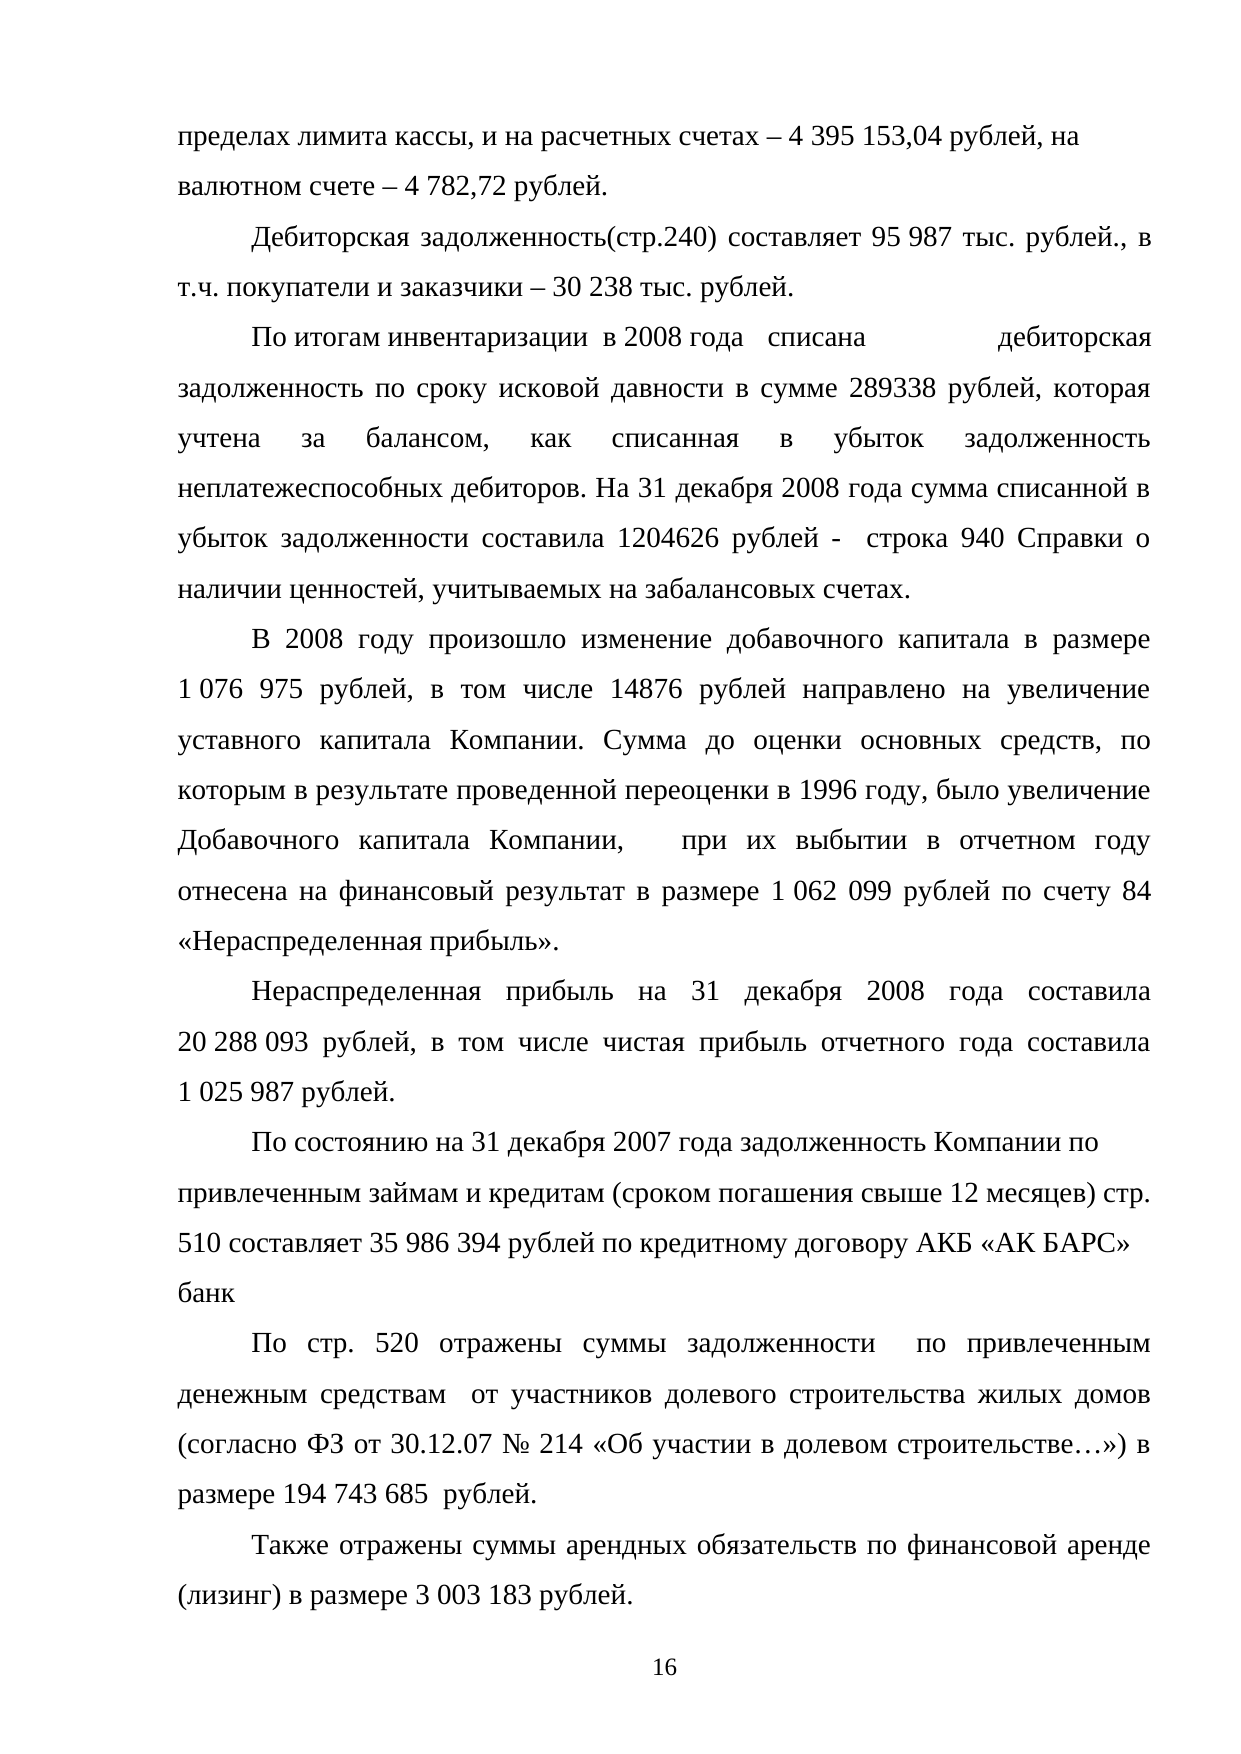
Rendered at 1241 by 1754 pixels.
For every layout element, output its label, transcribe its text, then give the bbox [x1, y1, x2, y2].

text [177, 118, 1152, 202]
text Также отражены суммы арендных обязательств по финансовой аренде (лизинг) в размере 3 003 183 рублей. [177, 1527, 1152, 1611]
text В 2008 году произошло изменение добавочного капитала в размере 1 076 975 рублей, в том числе 14876 рублей направлено на увеличение уставного капитала Компании. Сумма до оценки основных средств, по которым в результате проведенной переоценки в 1996 году, было увеличение Добавочного капитала Компании, при их выбытии в отчетном году отнесена на финансовый результат в размере 1 062 099 рублей по счету 84 «Нераспределенная прибыль». [177, 621, 1152, 957]
text Дебиторская задолженность(стр.240) составляет 95 987 тыс. рублей., в т.ч. покупатели и заказчики – 30 238 тыс. рублей. [177, 219, 1152, 303]
text По итогам инвентаризации в 2008 года списана дебиторская задолженность по сроку исковой давности в сумме 289338 рублей, которая учтена за балансом, как списанная в убыток задолженность неплатежеспособных дебиторов. На 31 декабря 2008 года сумма списанной в убыток задолженности составила 1204626 рублей - строка 940 Справки о наличии ценностей, учитываемых на забалансовых счетах. [177, 319, 1152, 604]
text Нераспределенная прибыль на 31 декабря 2008 года составила 20 288 093 рублей, в том числе чистая прибыль отчетного года составила 1 025 987 рублей. [177, 973, 1152, 1108]
text По стр. 520 отражены суммы задолженности по привлеченным денежным средствам от участников долевого строительства жилых домов (согласно ФЗ от 30.12.07 № 214 «Об участии в долевом строительстве…») в размере 194 743 685 рублей. [177, 1326, 1152, 1510]
text По состоянию на 31 декабря 2007 года задолженность Компании по привлеченным займам и кредитам (сроком погашения свыше 12 месяцев) стр. 510 составляет 35 986 394 рублей по кредитному договору АКБ «АК БАРС» банк [177, 1124, 1152, 1309]
